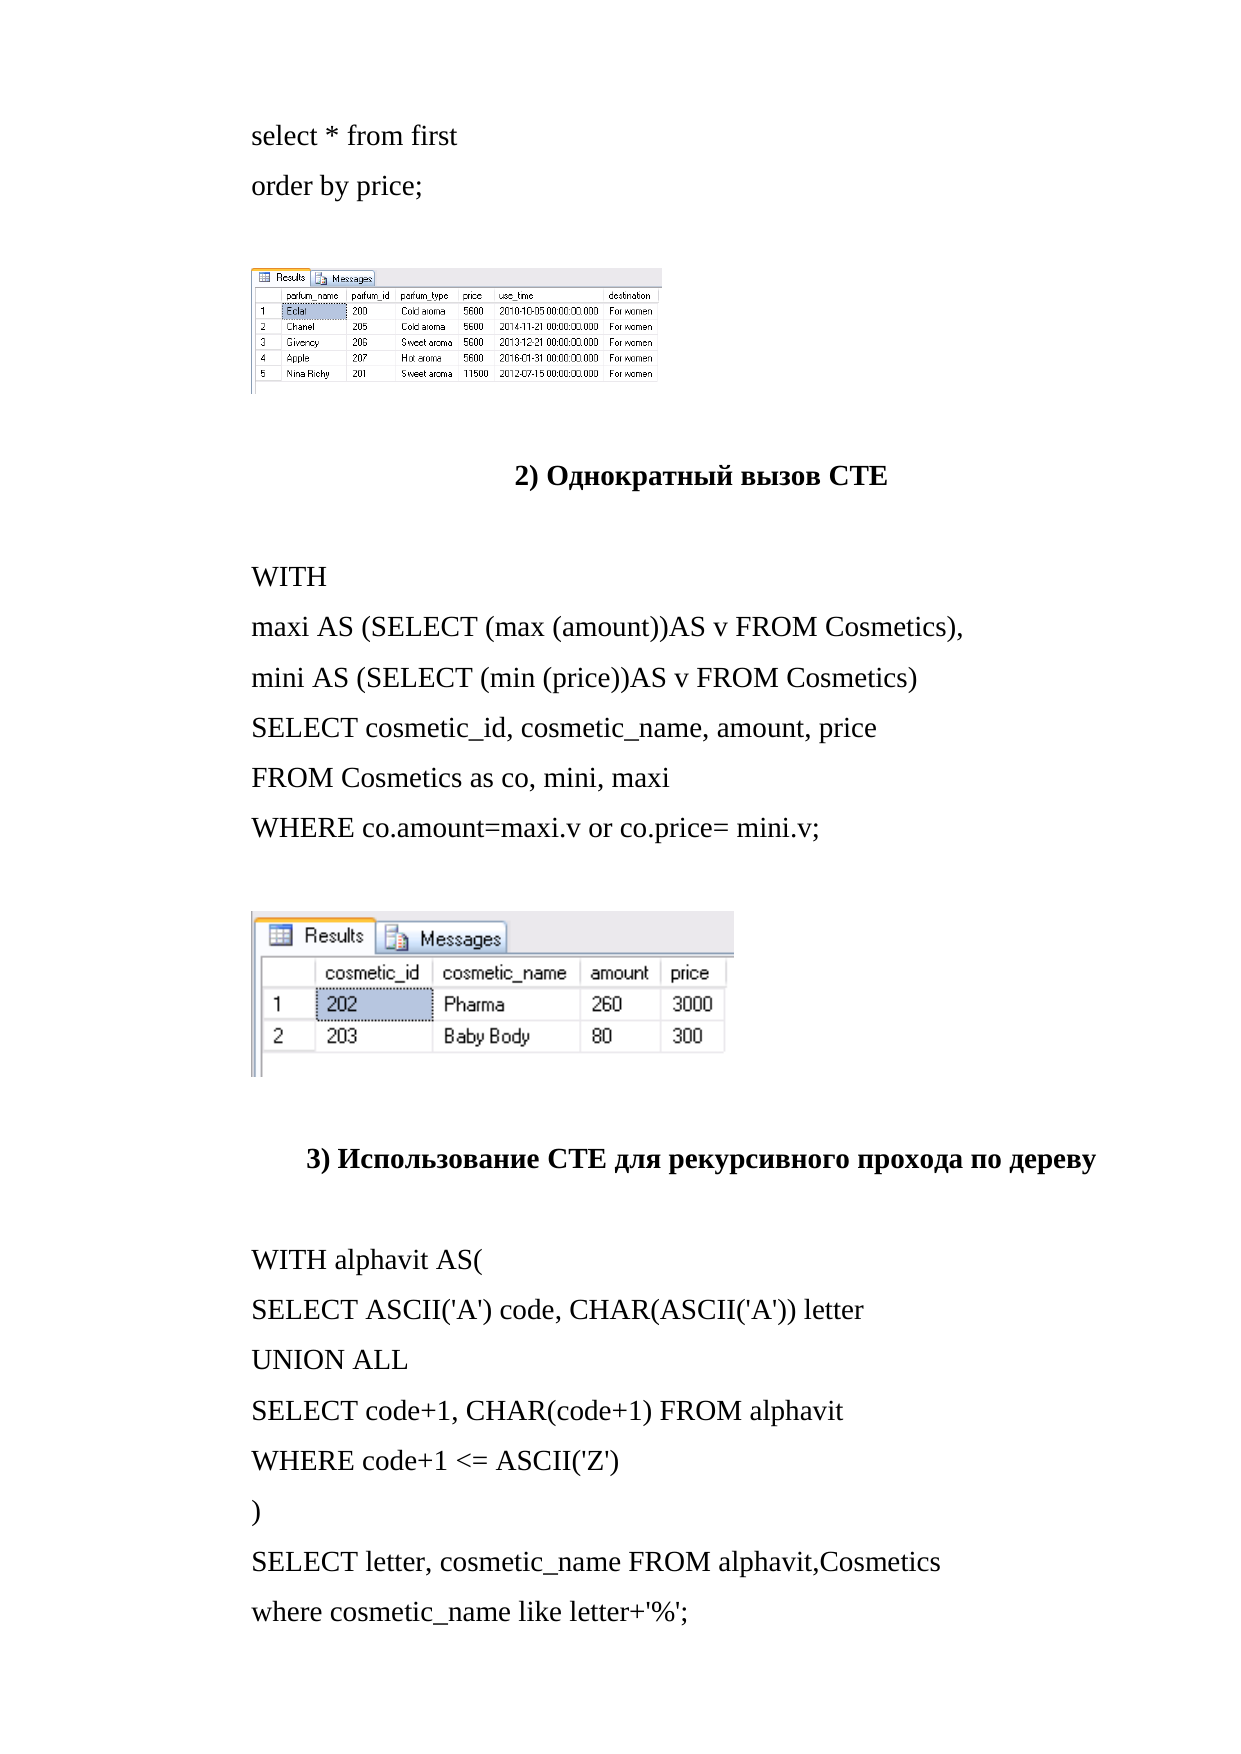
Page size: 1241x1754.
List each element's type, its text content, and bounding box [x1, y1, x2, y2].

text WITH alphavit AS( [177, 1242, 1152, 1275]
text order by price; [177, 168, 1152, 202]
text WITH [177, 559, 1152, 593]
text 2) Однократный вызов CTE [177, 458, 1152, 492]
picture [251, 268, 662, 394]
text UNION ALL [177, 1342, 1152, 1376]
text where cosmetic_name like letter+'%'; [177, 1594, 1152, 1628]
text WHERE co.amount=maxi.v or co.price= mini.v; [177, 811, 1152, 844]
text mini AS (SELECT (min (price))AS v FROM Cosmetics) [177, 660, 1152, 693]
text select * from first [177, 118, 1152, 152]
text ) [177, 1493, 1152, 1527]
text WHERE code+1 <= ASCII('Z') [177, 1443, 1152, 1477]
text SELECT code+1, CHAR(code+1) FROM alphavit [177, 1393, 1152, 1426]
picture [251, 911, 734, 1077]
text SELECT cosmetic_id, cosmetic_name, amount, price [177, 710, 1152, 743]
text 3) Использование CTE для рекурсивного прохода по дереву [177, 1141, 1152, 1175]
text SELECT ASCII('A') code, CHAR(ASCII('A')) letter [177, 1292, 1152, 1326]
text maxi AS (SELECT (max (amount))AS v FROM Cosmetics), [177, 609, 1152, 643]
text FROM Cosmetics as co, mini, maxi [177, 760, 1152, 794]
text SELECT letter, cosmetic_name FROM alphavit,Cosmetics [177, 1544, 1152, 1577]
